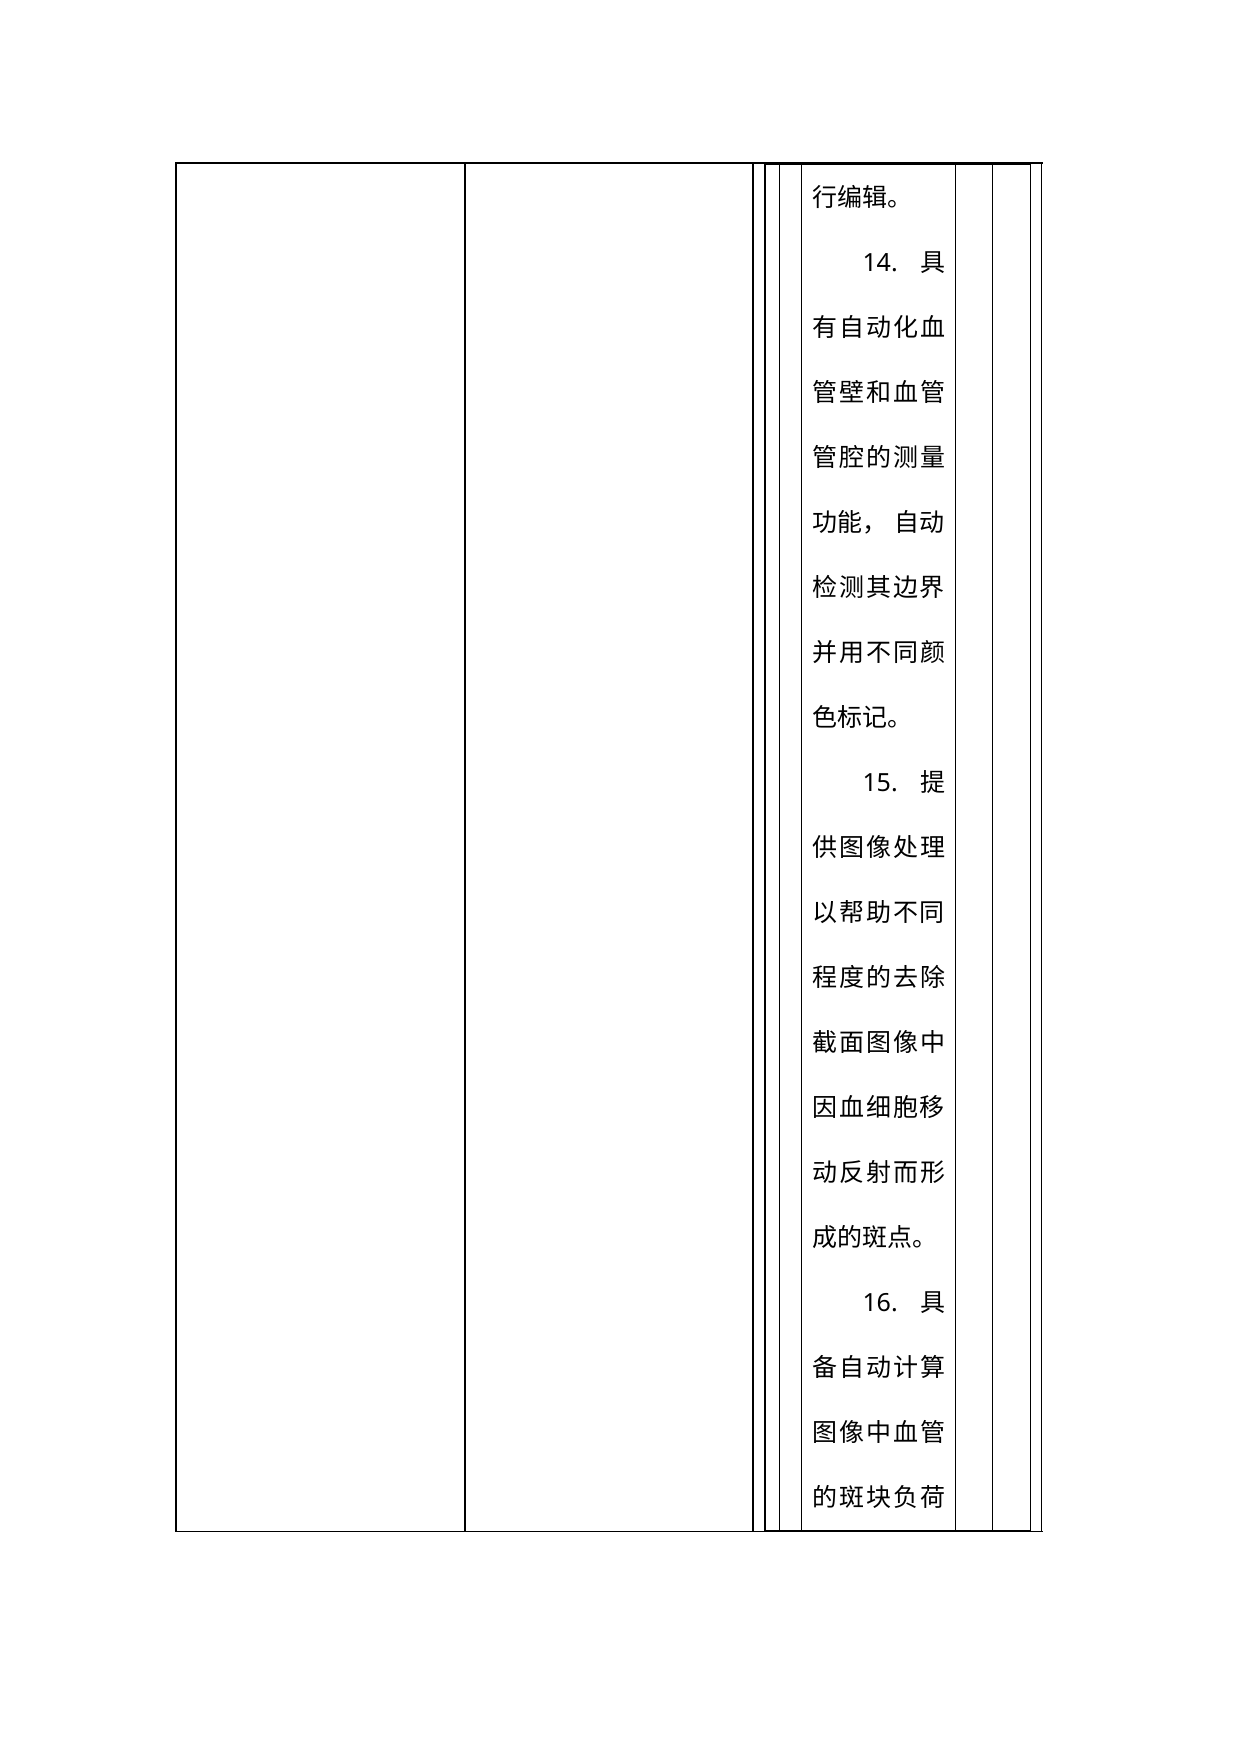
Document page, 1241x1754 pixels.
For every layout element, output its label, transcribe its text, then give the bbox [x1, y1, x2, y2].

table_cell [1031, 164, 1041, 1531]
table_cell [993, 165, 1030, 1530]
table_cell [802, 165, 955, 1530]
table_cell [754, 164, 764, 1531]
table_cell 1 [177, 164, 464, 1531]
table_cell [766, 165, 779, 1530]
table_cell [466, 164, 752, 1531]
table_cell [780, 165, 801, 1530]
table_cell [956, 165, 992, 1530]
